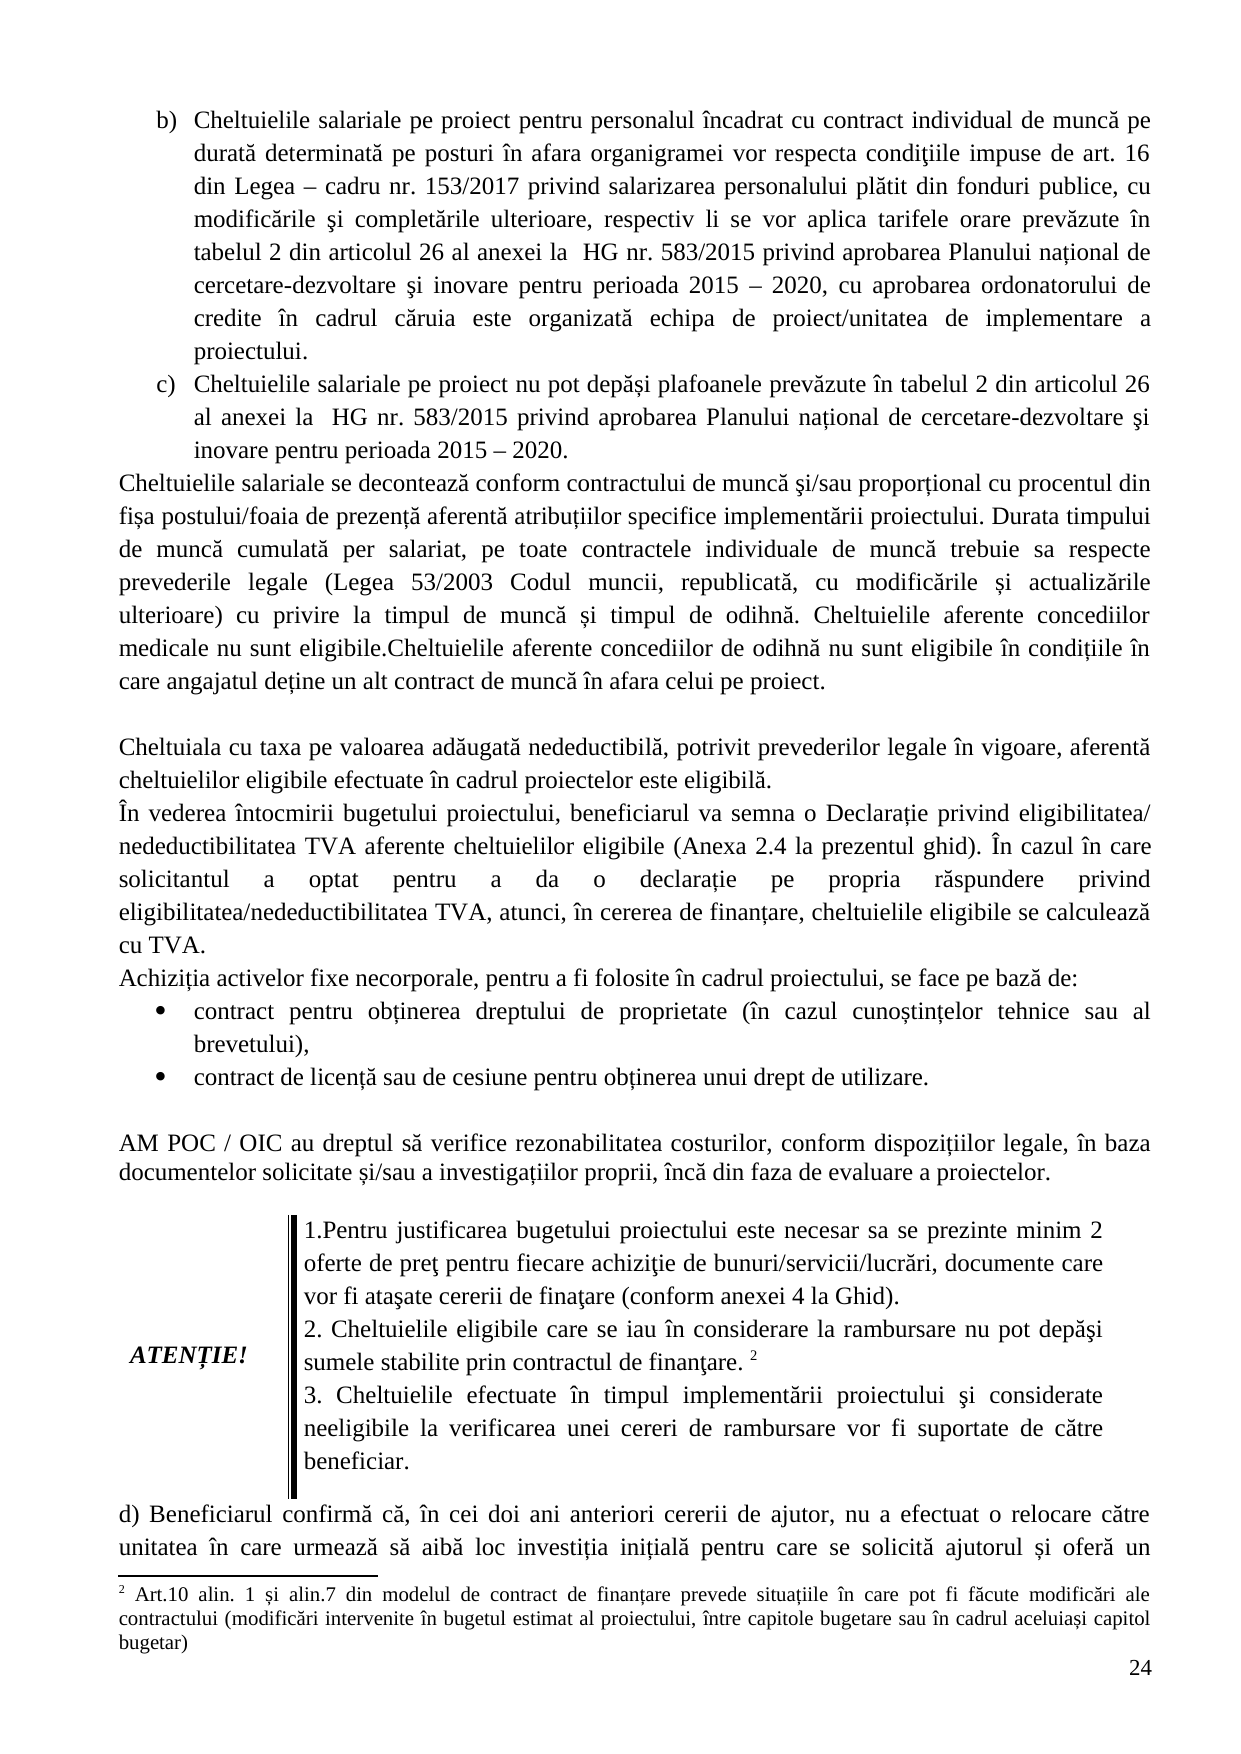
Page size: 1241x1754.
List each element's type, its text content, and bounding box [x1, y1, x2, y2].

text Cheltuielile salariale se decontează conform contractului de muncă şi/sau proporțional cu procentul din fișa postului/foaia de prezență aferentă atribuțiilor specifice implementării proiectului. Durata timpului de muncă cumulată per salariat, pe toate contractele individuale de muncă trebuie sa respecte prevederile legale (Legea 53/2003 Codul muncii, republicată, cu modificările și actualizările ulterioare) cu privire la timpul de muncă și timpul de odihnă. Cheltuielile aferente concediilor medicale nu sunt eligibile.Cheltuielile aferente concediilor de odihnă nu sunt eligibile în condițiile în care angajatul deține un alt contract de muncă în afara celui pe proiect. [118, 468, 1152, 695]
text Cheltuiala cu taxa pe valoarea adăugată nedeductibilă, potrivit prevederilor legale în vigoare, aferentă cheltuielilor eligibile efectuate în cadrul proiectelor este eligibilă. [118, 732, 1152, 794]
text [118, 1499, 1152, 1561]
list Cheltuielile salariale pe proiect pentru personalul încadrat cu contract individual de muncă pe durată determinată pe posturi în afara organigramei vor respecta condiţiile impuse de art. 16 din Legea – cadru nr. 153/2017 privind salarizarea personalului plătit din fonduri publice, cu modificările şi completările ulterioare, respectiv li se vor aplica tarifele orare prevăzute în tabelul 2 din articolul 26 al anexei la HG nr. 583/2015 privind aprobarea Planului național de cercetare-dezvoltare şi inovare pentru perioada 2015 – 2020, cu aprobarea ordonatorului de credite în cadrul căruia este organizată echipa de proiect/unitatea de implementare a proiectului. [156, 105, 1152, 365]
table_header ATENȚIE! [119, 1215, 288, 1499]
text Achiziția activelor fixe necorporale, pentru a fi folosite în cadrul proiectului, se face pe bază de: [118, 963, 1152, 992]
text În vederea întocmirii bugetului proiectului, beneficiarul va semna o Declarație privind eligibilitatea/ nedeductibilitatea TVA aferente cheltuielilor eligibile (Anexa 2.4 la prezentul ghid). În cazul în care solicitantul a optat pentru a da o declarație pe propria răspundere privind eligibilitatea/nedeductibilitatea TVA, atunci, în cererea de finanțare, cheltuielile eligibile se calculează cu TVA. [118, 798, 1152, 959]
text AM POC / OIC au dreptul să verifice rezonabilitatea costurilor, conform dispozițiilor legale, în baza documentelor solicitate și/sau a investigațiilor proprii, încă din faza de evaluare a proiectelor. [118, 1128, 1152, 1186]
list contract de licență sau de cesiune pentru obținerea unui drept de utilizare. [156, 1062, 1152, 1091]
table_header 1.Pentru justificarea bugetului proiectului este necesar sa se prezinte minim 2 oferte de preţ pentru fiecare achiziţie de bunuri/servicii/lucrări, documente care vor fi ataşate cererii de finaţare (conform anexei 4 la Ghid). 2. Cheltuielile eligibile care se iau în considerare la rambursare nu pot depăşi sumele stabilite prin contractul de finanţare. 3. Cheltuielile efectuate în timpul implementării proiectului şi considerate neeligibile la verificarea unei cereri de rambursare vor fi suportate de către beneficiar. [297, 1215, 1116, 1499]
list Cheltuielile salariale pe proiect nu pot depăși plafoanele prevăzute în tabelul 2 din articolul 26 al anexei la HG nr. 583/2015 privind aprobarea Planului național de cercetare-dezvoltare şi inovare pentru perioada 2015 – 2020. [156, 369, 1152, 464]
list contract pentru obținerea dreptului de proprietate (în cazul cunoștințelor tehnice sau al brevetului), [156, 996, 1152, 1058]
